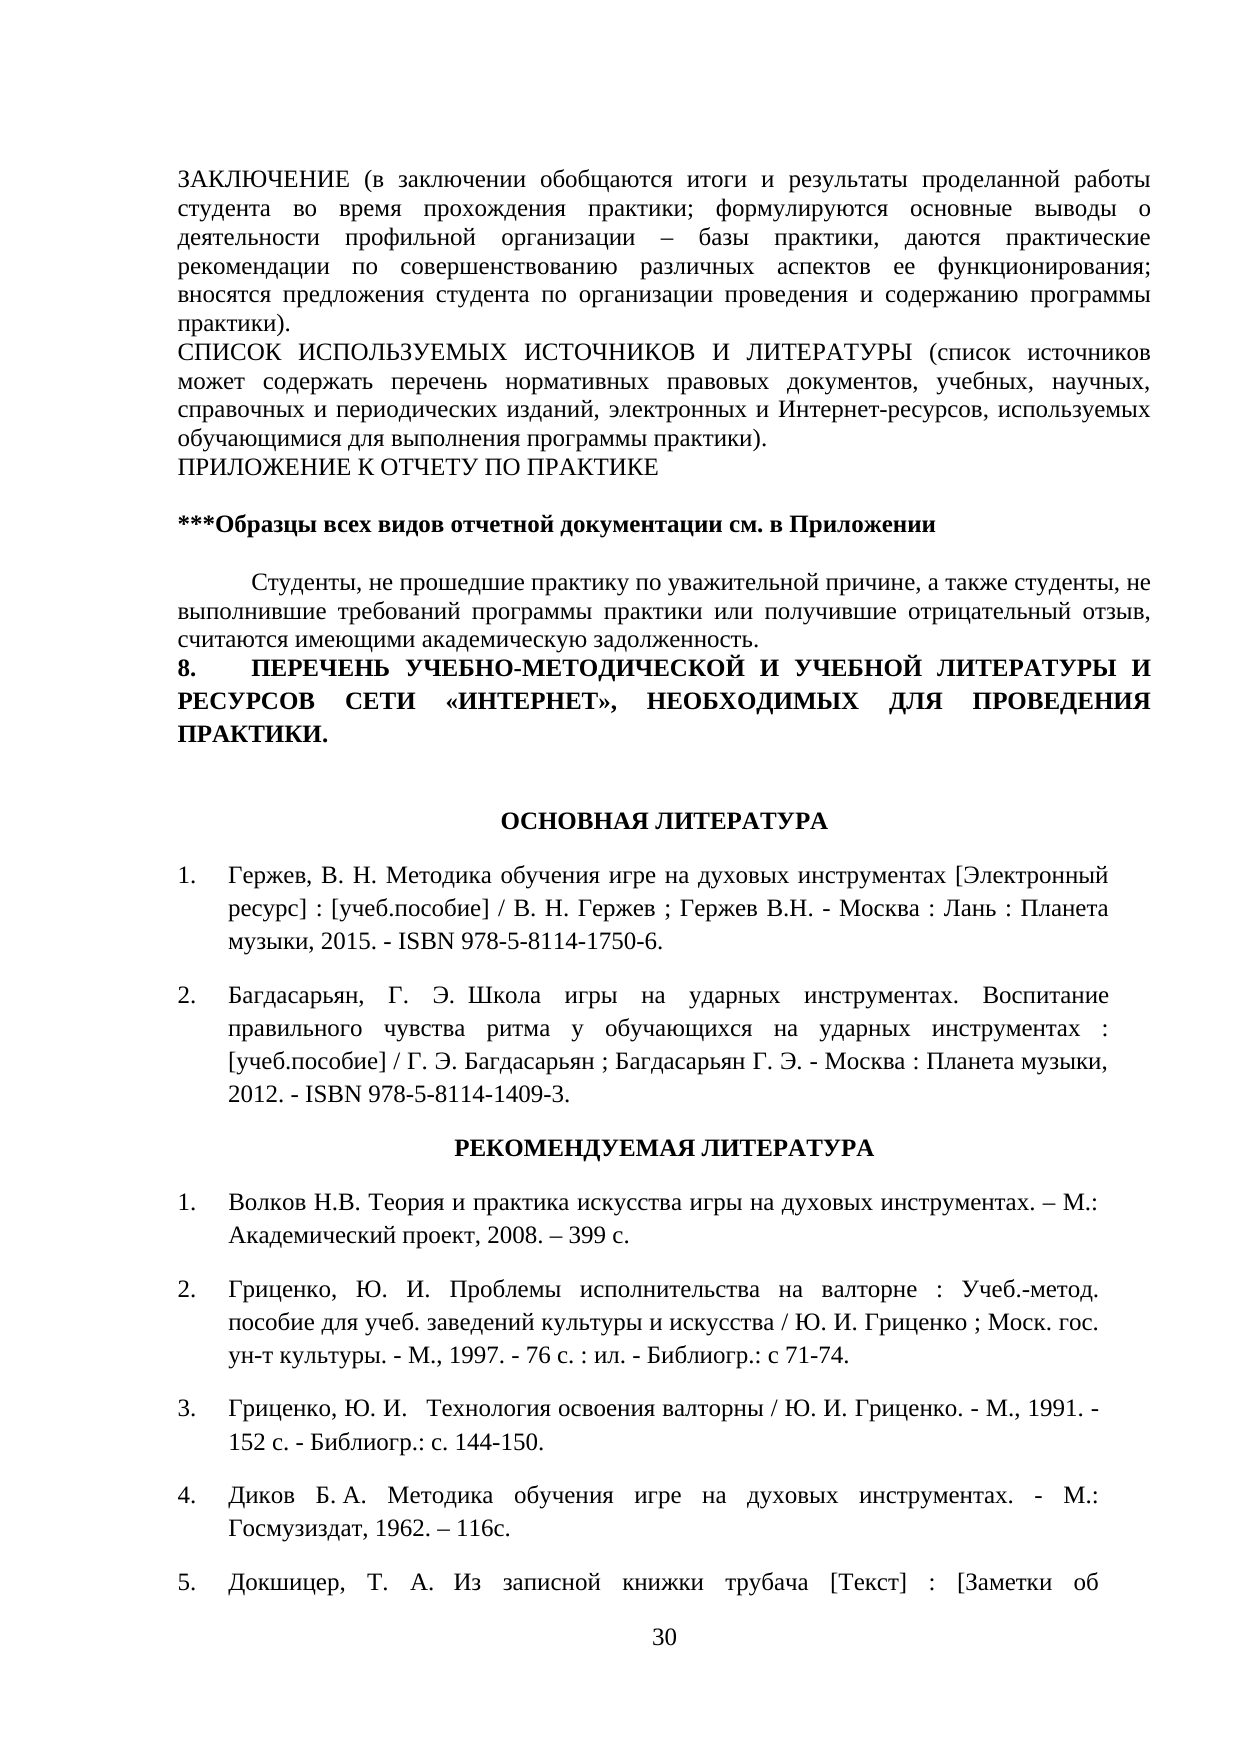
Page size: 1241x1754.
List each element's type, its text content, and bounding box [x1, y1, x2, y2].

subtitle ПЕРЕЧЕНЬ УЧЕБНО-МЕТОДИЧЕСКОЙ И УЧЕБНОЙ ЛИТЕРАТУРЫ И РЕСУРСОВ СЕТИ «ИНТЕРНЕТ», НЕОБХОДИМЫХ ДЛЯ ПРОВЕДЕНИЯ ПРАКТИКИ. [177, 653, 1152, 748]
table_cell Диков Б. А. Методика обучения игре на духовых инструментах. - М.: Госмузиздат, 1962. – 116с. [217, 1480, 1111, 1567]
table_cell [166, 1480, 217, 1567]
table_header [166, 860, 217, 980]
text Студенты, не прошедшие практику по уважительной причине, а также студенты, не выполнившие требований программы практики или получившие отрицательный отзыв, считаются имеющими академическую задолженность. [177, 567, 1152, 653]
text ПРИЛОЖЕНИЕ К ОТЧЕТУ ПО ПРАКТИКЕ [177, 452, 1152, 481]
table_cell [166, 980, 217, 1133]
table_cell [217, 1567, 1111, 1622]
text ОСНОВНАЯ ЛИТЕРАТУРА [177, 806, 1152, 835]
table_header Гержев, В. Н. Методика обучения игре на духовых инструментах [Электронный ресурс] : [учеб.пособие] / В. Н. Гержев ; Гержев В.Н. - Москва : Лань : Планета музыки, 2015. - ISBN 978-5-8114-1750-6. [217, 860, 1121, 980]
table_cell Багдасарьян, Г. Э. Школа игры на ударных инструментах. Воспитание правильного чувства ритма у обучающихся на ударных инструментах : [учеб.пособие] / Г. Э. Багдасарьян ; Багдасарьян Г. Э. - Москва : Планета музыки, 2012. - ISBN 978-5-8114-1409-3. [217, 980, 1121, 1133]
table_cell Гриценко, Ю. И. Технология освоения валторны / Ю. И. Гриценко. - М., 1991. - 152 с. - Библиогр.: с. 144-150. [217, 1394, 1111, 1480]
table_cell [166, 1567, 217, 1622]
table_cell Гриценко, Ю. И. Проблемы исполнительства на валторне : Учеб.-метод. пособие для учеб. заведений культуры и искусства / Ю. И. Гриценко ; Моск. гос. ун-т культуры. - М., 1997. - 76 с. : ил. - Библиогр.: с 71-74. [217, 1274, 1111, 1393]
text ***Образцы всех видов отчетной документации см. в Приложении [177, 509, 1152, 538]
table_header [166, 1187, 217, 1274]
table_cell [166, 1394, 217, 1480]
text РЕКОМЕНДУЕМАЯ ЛИТЕРАТУРА [177, 1133, 1152, 1162]
table_cell [166, 1274, 217, 1393]
text СПИСОК ИСПОЛЬЗУЕМЫХ ИСТОЧНИКОВ И ЛИТЕРАТУРЫ (список источников может содержать перечень нормативных правовых документов, учебных, научных, справочных и периодических изданий, электронных и Интернет-ресурсов, используемых обучающимися для выполнения программы практики). [177, 337, 1152, 452]
table_header Волков Н.В. Теория и практика искусства игры на духовых инструментах. – М.: Академический проект, 2008. – 399 с. [217, 1187, 1111, 1274]
text ЗАКЛЮЧЕНИЕ (в заключении обобщаются итоги и результаты проделанной работы студента во время прохождения практики; формулируются основные выводы о деятельности профильной организации – базы практики, даются практические рекомендации по совершенствованию различных аспектов ее функционирования; вносятся предложения студента по организации проведения и содержанию программы практики). [177, 164, 1152, 337]
